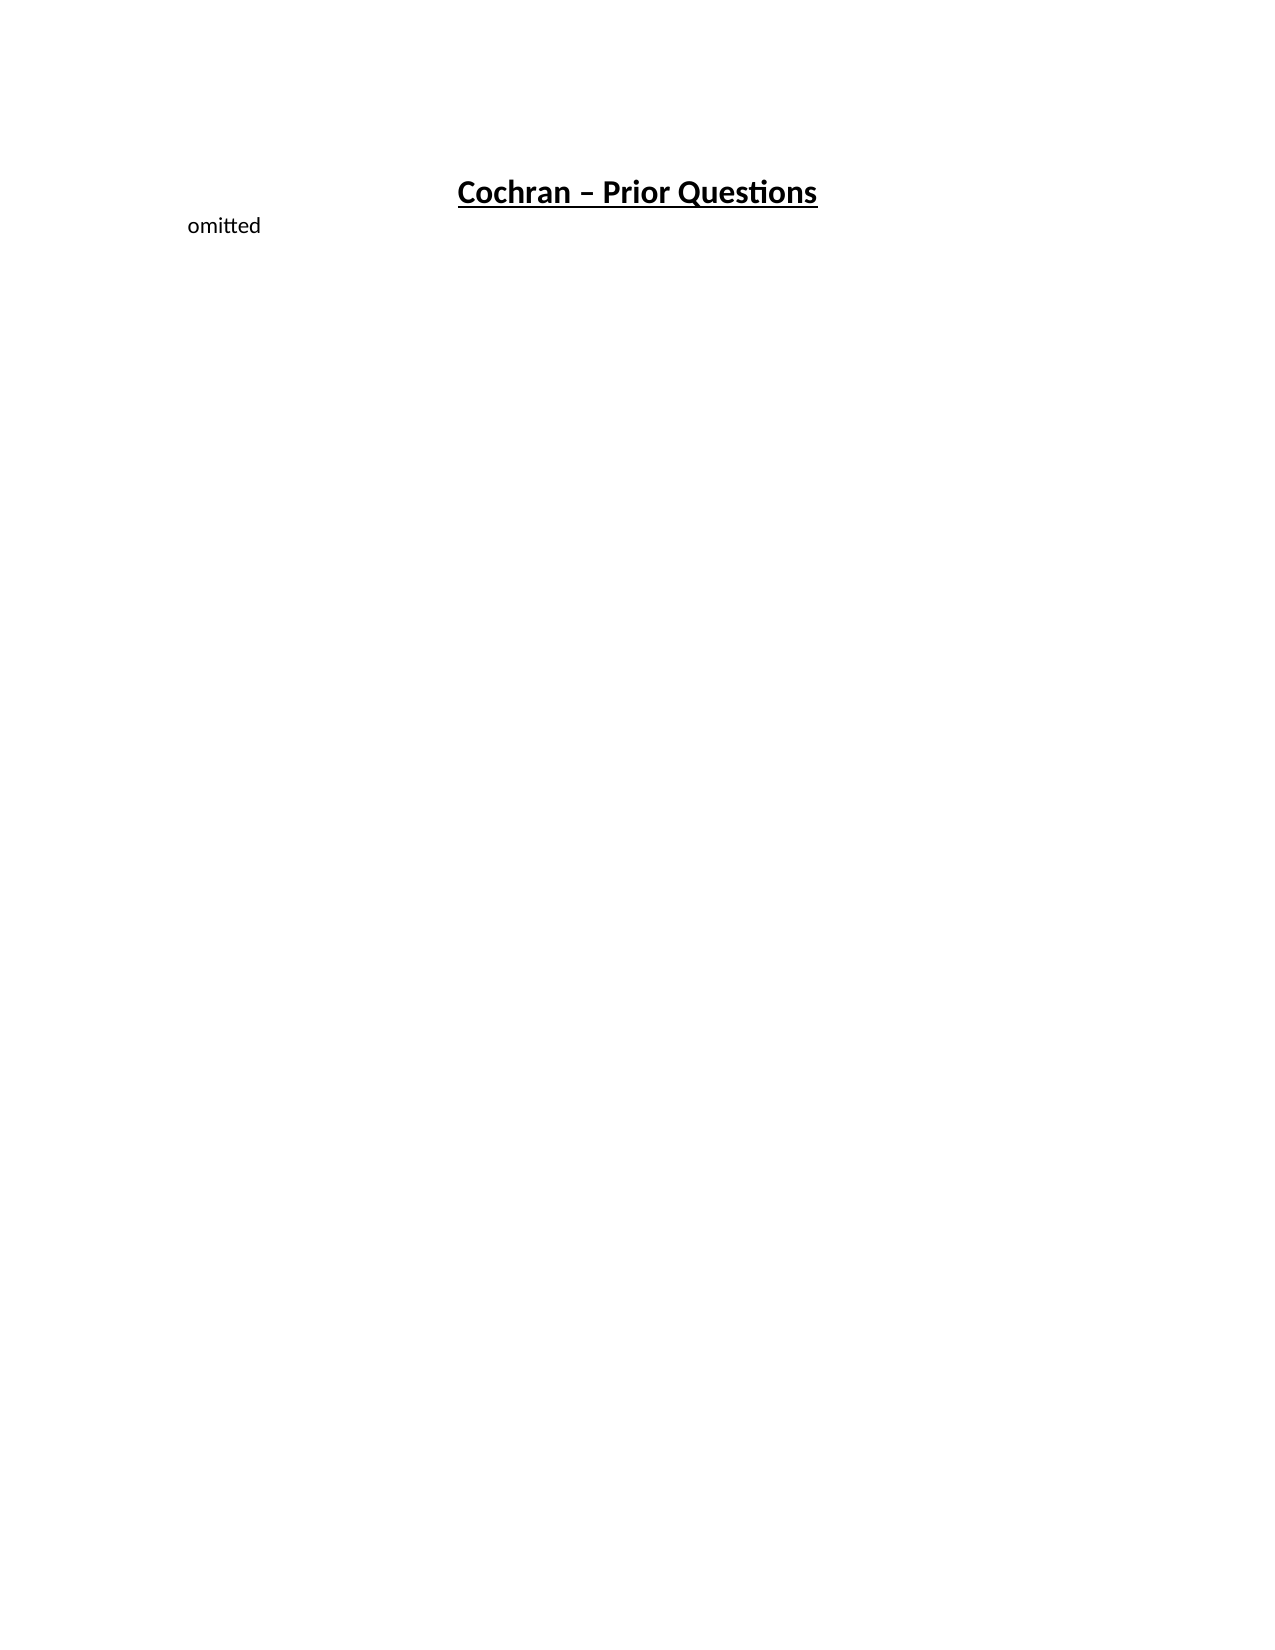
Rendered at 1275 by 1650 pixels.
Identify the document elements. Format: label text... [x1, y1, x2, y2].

subtitle Cochran – Prior Questions [187, 171, 1087, 212]
text omitted [187, 212, 1087, 239]
